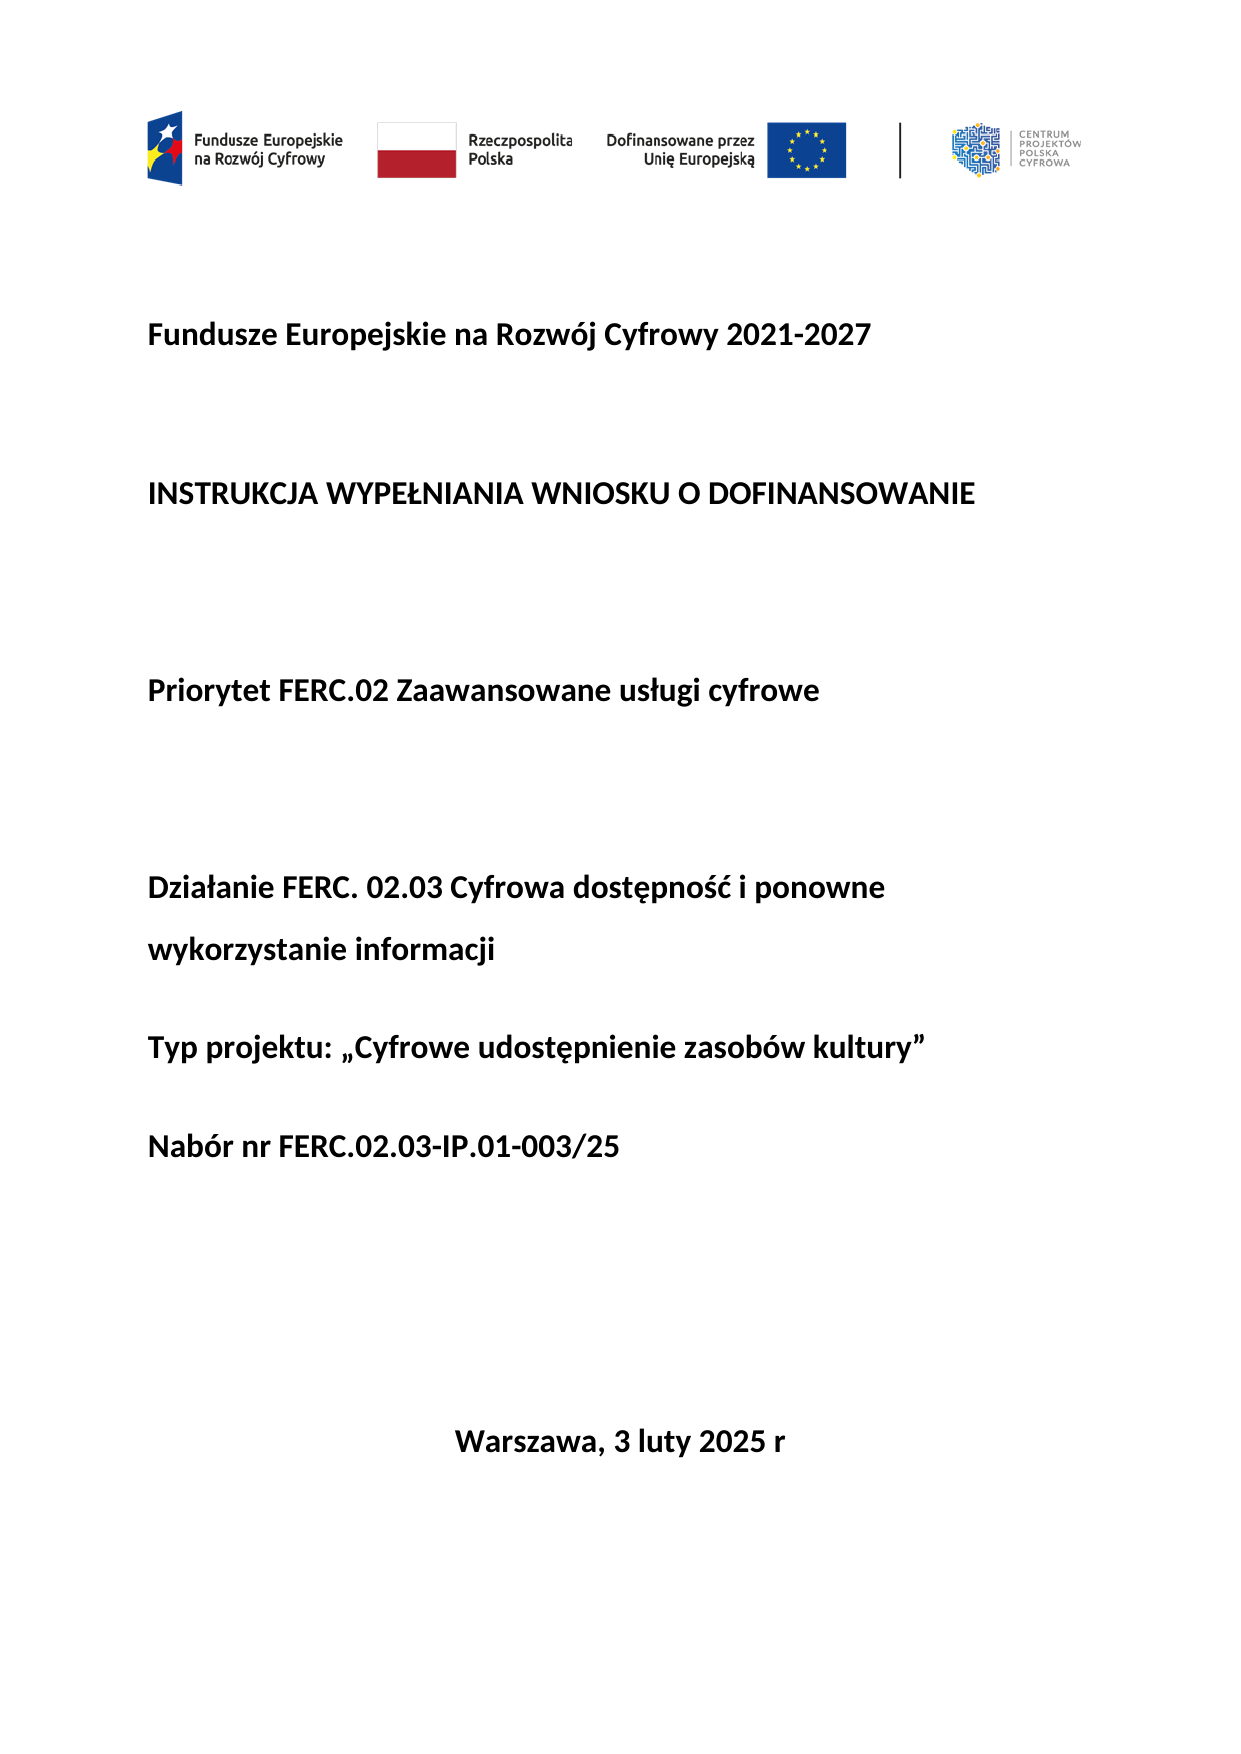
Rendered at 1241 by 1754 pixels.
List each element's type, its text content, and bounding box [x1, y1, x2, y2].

text Działanie FERC. 02.03 Cyfrowa dostępność i ponowne wykorzystanie informacji [148, 866, 1093, 968]
picture [147, 111, 1081, 186]
text Fundusze Europejskie na Rozwój Cyfrowy 2021-2027 [148, 313, 1093, 353]
text Priorytet FERC.02 Zaawansowane usługi cyfrowe [148, 669, 1093, 710]
text Warszawa, 3 luty 2025 r [148, 1420, 1093, 1461]
text INSTRUKCJA WYPEŁNIANIA WNIOSKU O DOFINANSOWANIE [148, 411, 1093, 513]
text Nabór nr FERC.02.03-IP.01-003/25 [148, 1124, 1093, 1165]
text Typ projektu: „Cyfrowe udostępnienie zasobów kultury” [148, 1026, 1093, 1067]
